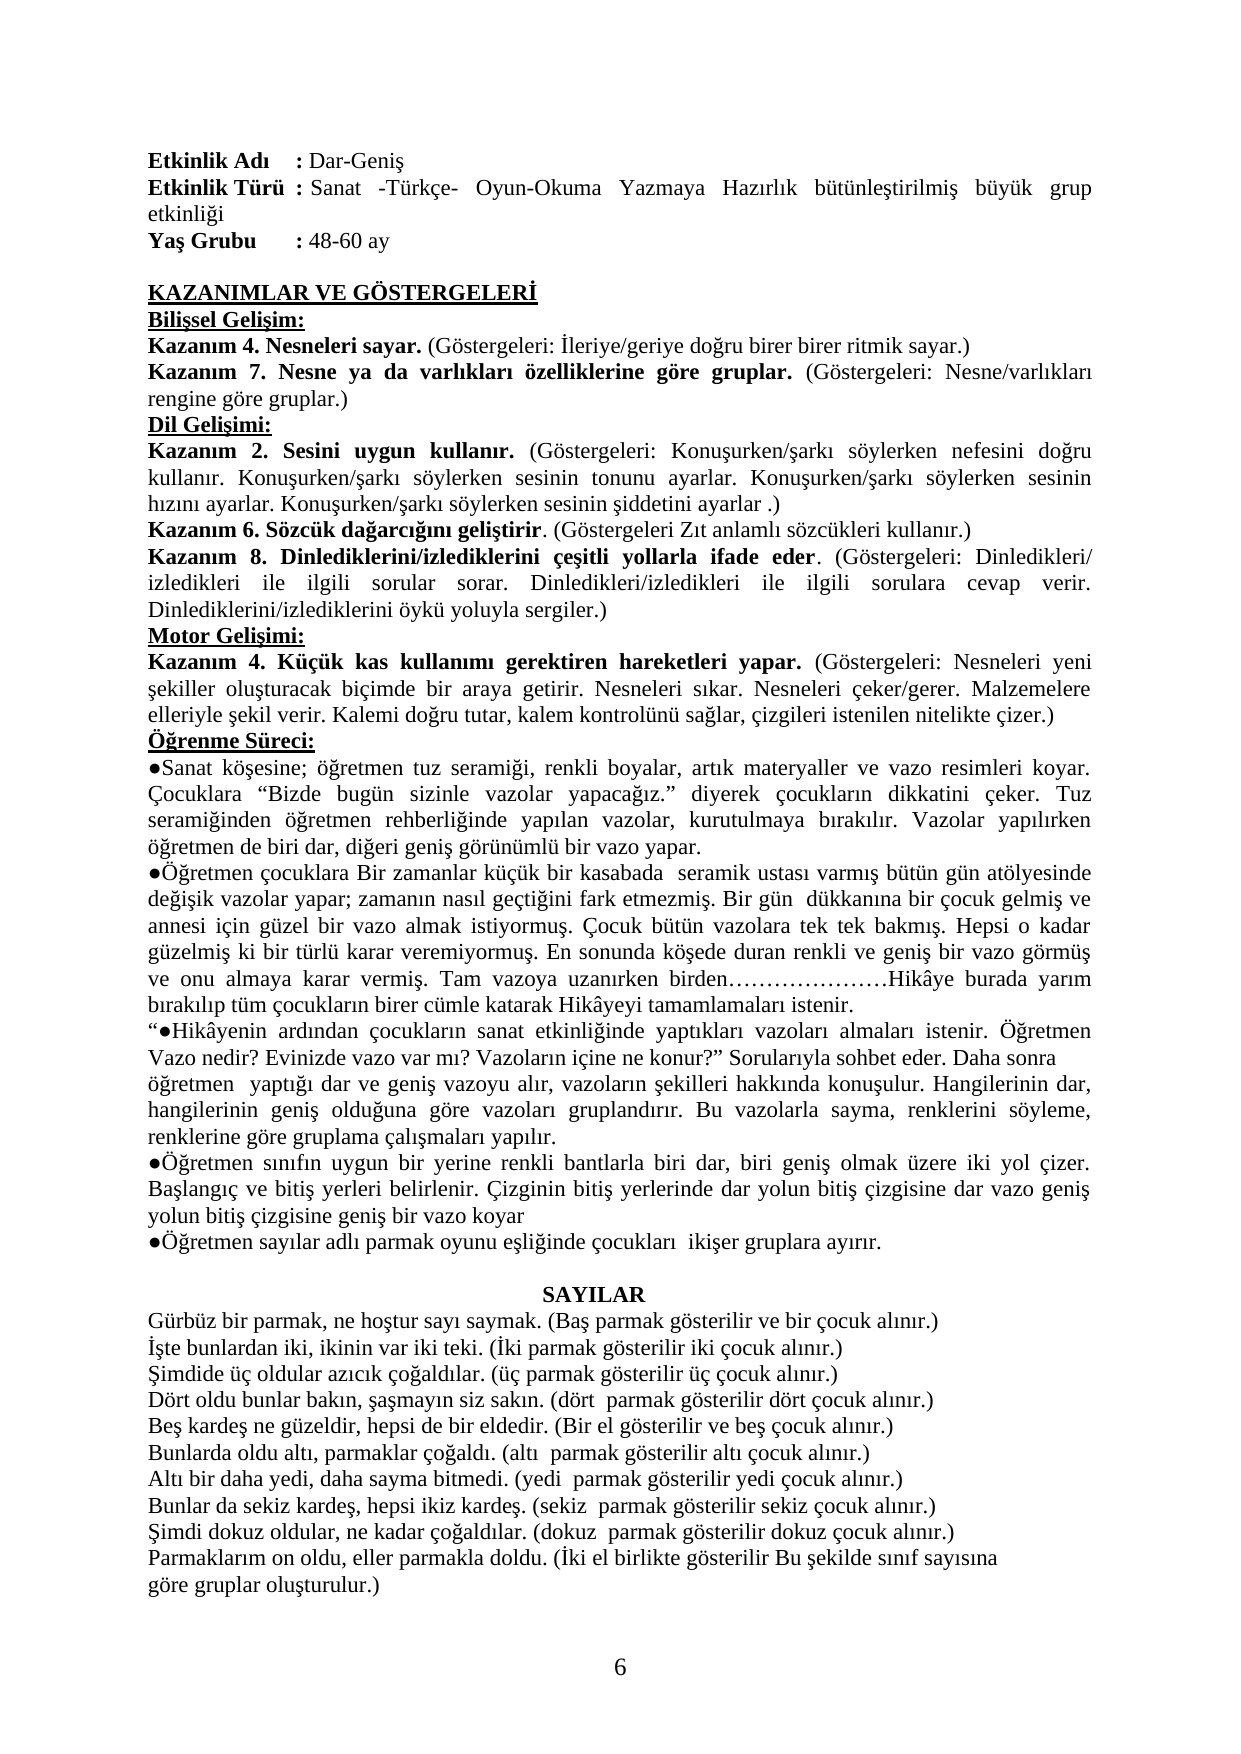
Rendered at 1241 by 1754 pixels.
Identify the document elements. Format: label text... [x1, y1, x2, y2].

text Kazanım 4. Küçük kas kullanımı gerektiren hareketleri yapar. (Göstergeleri: Nesneleri yeni şekiller oluşturacak biçimde bir araya getirir. Nesneleri sıkar. Nesneleri çeker/gerer. Malzemelere elleriyle şekil verir. Kalemi doğru tutar, kalem kontrolünü sağlar, çizgileri istenilen nitelikte çizer.) [148, 648, 1093, 727]
text Şimdide üç oldular azıcık çoğaldılar. (üç parmak gösterilir üç çocuk alınır.) [148, 1360, 1093, 1386]
text Bunlarda oldu altı, parmaklar çoğaldı. (altı parmak gösterilir altı çocuk alınır.) [148, 1439, 1093, 1465]
text öğretmen yaptığı dar ve geniş vazoyu alır, vazoların şekilleri hakkında konuşulur. Hangilerinin dar, hangilerinin geniş olduğuna göre vazoları gruplandırır. Bu vazolarla sayma, renklerini söyleme, renklerine göre gruplama çalışmaları yapılır. [148, 1070, 1093, 1149]
text ●Sanat köşesine; öğretmen tuz seramiği, renkli boyalar, artık materyaller ve vazo resimleri koyar. Çocuklara “Bizde bugün sizinle vazolar yapacağız.” diyerek çocukların dikkatini çeker. Tuz seramiğinden öğretmen rehberliğinde yapılan vazolar, kurutulmaya bırakılır. Vazolar yapılırken öğretmen de biri dar, diğeri geniş görünümlü bir vazo yapar. [148, 754, 1093, 859]
text KAZANIMLAR VE GÖSTERGELERİ [148, 279, 1093, 306]
text Motor Gelişimi: [148, 622, 1093, 648]
text Kazanım 4. Nesneleri sayar. (Göstergeleri: İleriye/geriye doğru birer birer ritmik sayar.) [148, 332, 1093, 358]
text İşte bunlardan iki, ikinin var iki teki. (İki parmak gösterilir iki çocuk alınır.) [148, 1333, 1093, 1360]
text Etkinlik Türü : Sanat -Türkçe- Oyun-Okuma Yazmaya Hazırlık bütünleştirilmiş büyük grup etkinliği [148, 174, 1093, 227]
text Gürbüz bir parmak, ne hoştur sayı saymak. (Baş parmak gösterilir ve bir çocuk alınır.) [148, 1307, 1093, 1333]
text Altı bir daha yedi, daha sayma bitmedi. (yedi parmak gösterilir yedi çocuk alınır.) [148, 1465, 1093, 1492]
text Kazanım 8. Dinlediklerini/izlediklerini çeşitli yollarla ifade eder. (Göstergeleri: Dinledikleri/ izledikleri ile ilgili sorular sorar. Dinledikleri/izledikleri ile ilgili sorulara cevap verir. Dinlediklerini/izlediklerini öykü yoluyla sergiler.) [148, 543, 1093, 622]
text SAYILAR [148, 1281, 1093, 1307]
text Dil Gelişimi: [148, 411, 1093, 437]
text Beş kardeş ne güzeldir, hepsi de bir eldedir. (Bir el gösterilir ve beş çocuk alınır.) [148, 1413, 1093, 1439]
text Şimdi dokuz oldular, ne kadar çoğaldılar. (dokuz parmak gösterilir dokuz çocuk alınır.) [148, 1518, 1093, 1544]
text Dört oldu bunlar bakın, şaşmayın siz sakın. (dört parmak gösterilir dört çocuk alınır.) [148, 1386, 1093, 1413]
text Kazanım 6. Sözcük dağarcığını geliştirir. (Göstergeleri Zıt anlamlı sözcükleri kullanır.) [148, 517, 1093, 543]
text göre gruplar oluşturulur.) [148, 1571, 1093, 1597]
text Kazanım 7. Nesne ya da varlıkları özelliklerine göre gruplar. (Göstergeleri: Nesne/varlıkları rengine göre gruplar.) [148, 358, 1093, 411]
text Öğrenme Süreci: [148, 727, 1093, 754]
text Kazanım 2. Sesini uygun kullanır. (Göstergeleri: Konuşurken/şarkı söylerken nefesini doğru kullanır. Konuşurken/şarkı söylerken sesinin tonunu ayarlar. Konuşurken/şarkı söylerken sesinin hızını ayarlar. Konuşurken/şarkı söylerken sesinin şiddetini ayarlar .) [148, 437, 1093, 517]
text Yaş Grubu : 48-60 ay [148, 227, 1093, 253]
text ●Öğretmen sınıfın uygun bir yerine renkli bantlarla biri dar, biri geniş olmak üzere iki yol çizer. Başlangıç ve bitiş yerleri belirlenir. Çizginin bitiş yerlerinde dar yolun bitiş çizgisine dar vazo geniş yolun bitiş çizgisine geniş bir vazo koyar [148, 1149, 1093, 1228]
text ●Öğretmen sayılar adlı parmak oyunu eşliğinde çocukları ikişer gruplara ayırır. [148, 1228, 1093, 1254]
text Bunlar da sekiz kardeş, hepsi ikiz kardeş. (sekiz parmak gösterilir sekiz çocuk alınır.) [148, 1492, 1093, 1518]
text Bilişsel Gelişim: [148, 306, 1093, 332]
text “●Hikâyenin ardından çocukların sanat etkinliğinde yaptıkları vazoları almaları istenir. Öğretmen Vazo nedir? Evinizde vazo var mı? Vazoların içine ne konur?” Sorularıyla sohbet eder. Daha sonra [148, 1017, 1093, 1070]
text Etkinlik Adı : Dar-Geniş [148, 148, 1093, 174]
text ●Öğretmen çocuklara Bir zamanlar küçük bir kasabada seramik ustası varmış bütün gün atölyesinde değişik vazolar yapar; zamanın nasıl geçtiğini fark etmezmiş. Bir gün dükkanına bir çocuk gelmiş ve annesi için güzel bir vazo almak istiyormuş. Çocuk bütün vazolara tek tek bakmış. Hepsi o kadar güzelmiş ki bir türlü karar veremiyormuş. En sonunda köşede duran renkli ve geniş bir vazo görmüş ve onu almaya karar vermiş. Tam vazoya uzanırken birden…………………Hikâye burada yarım bırakılıp tüm çocukların birer cümle katarak Hikâyeyi tamamlamaları istenir. [148, 859, 1093, 1017]
text Parmaklarım on oldu, eller parmakla doldu. (İki el birlikte gösterilir Bu şekilde sınıf sayısına [148, 1544, 1093, 1571]
